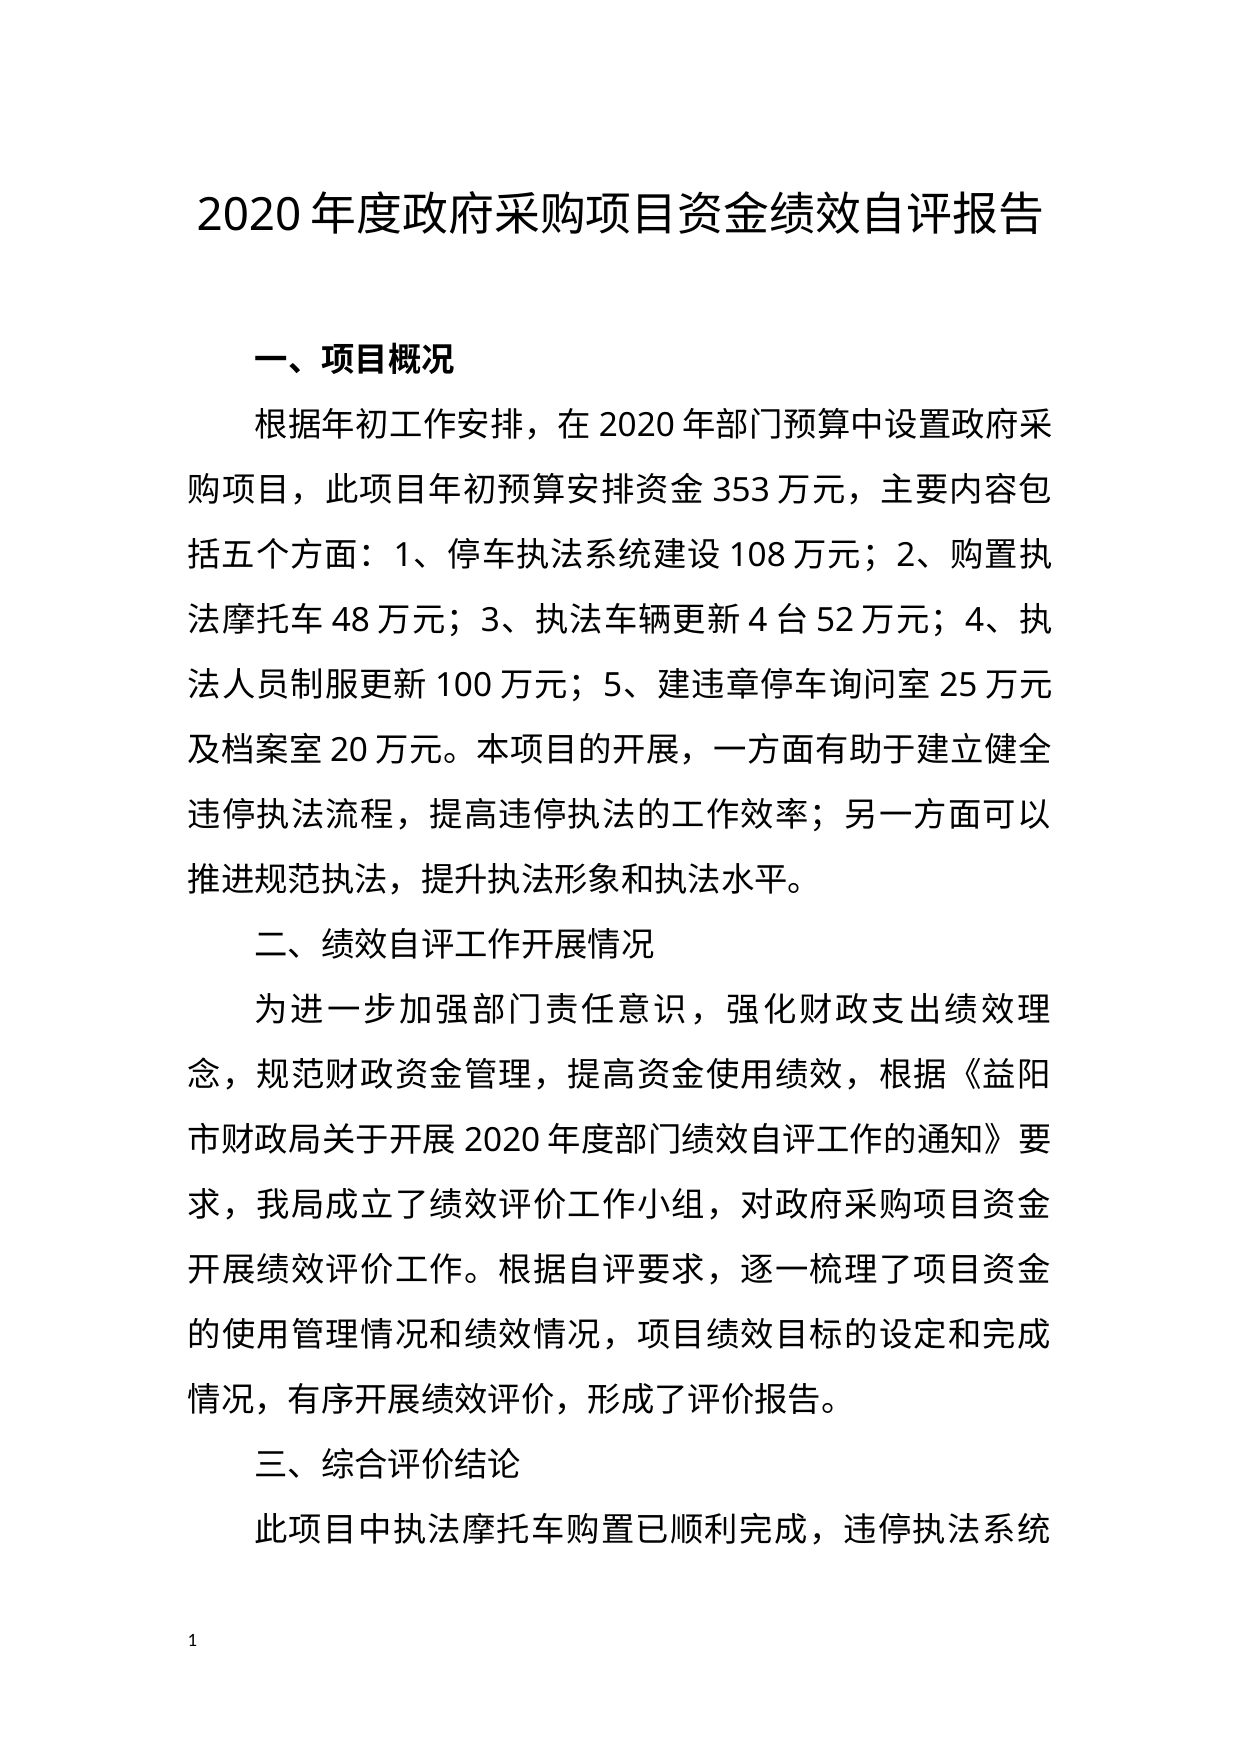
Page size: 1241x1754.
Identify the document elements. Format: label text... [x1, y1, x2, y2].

list 为进一步加强部门责任意识，强化财政支出绩效理念，规范财政资金管理，提高资金使用绩效，根据《益阳市财政局关于开展2020年度部门绩效自评工作的通知》要求，我局成立了绩效评价工作小组，对政府采购项目资金开展绩效评价工作。根据自评要求，逐一梳理了项目资金的使用管理情况和绩效情况，项目绩效目标的设定和完成情况，有序开展绩效评价，形成了评价报告。 [187, 974, 1053, 1429]
list 绩效自评工作开展情况 [187, 909, 1053, 974]
list 综合评价结论 [187, 1429, 1053, 1494]
list 根据年初工作安排，在2020年部门预算中设置政府采购项目，此项目年初预算安排资金353万元，主要内容包括五个方面：1、停车执法系统建设108万元；2、购置执法摩托车48万元；3、执法车辆更新4台52万元；4、执法人员制服更新100万元；5、建违章停车询问室25万元及档案室20万元。本项目的开展，一方面有助于建立健全违停执法流程，提高违停执法的工作效率；另一方面可以推进规范执法，提升执法形象和执法水平。 [187, 389, 1053, 909]
text 2020年度政府采购项目资金绩效自评报告 [187, 162, 1053, 259]
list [187, 1494, 1053, 1559]
list 项目概况 [187, 324, 1053, 389]
